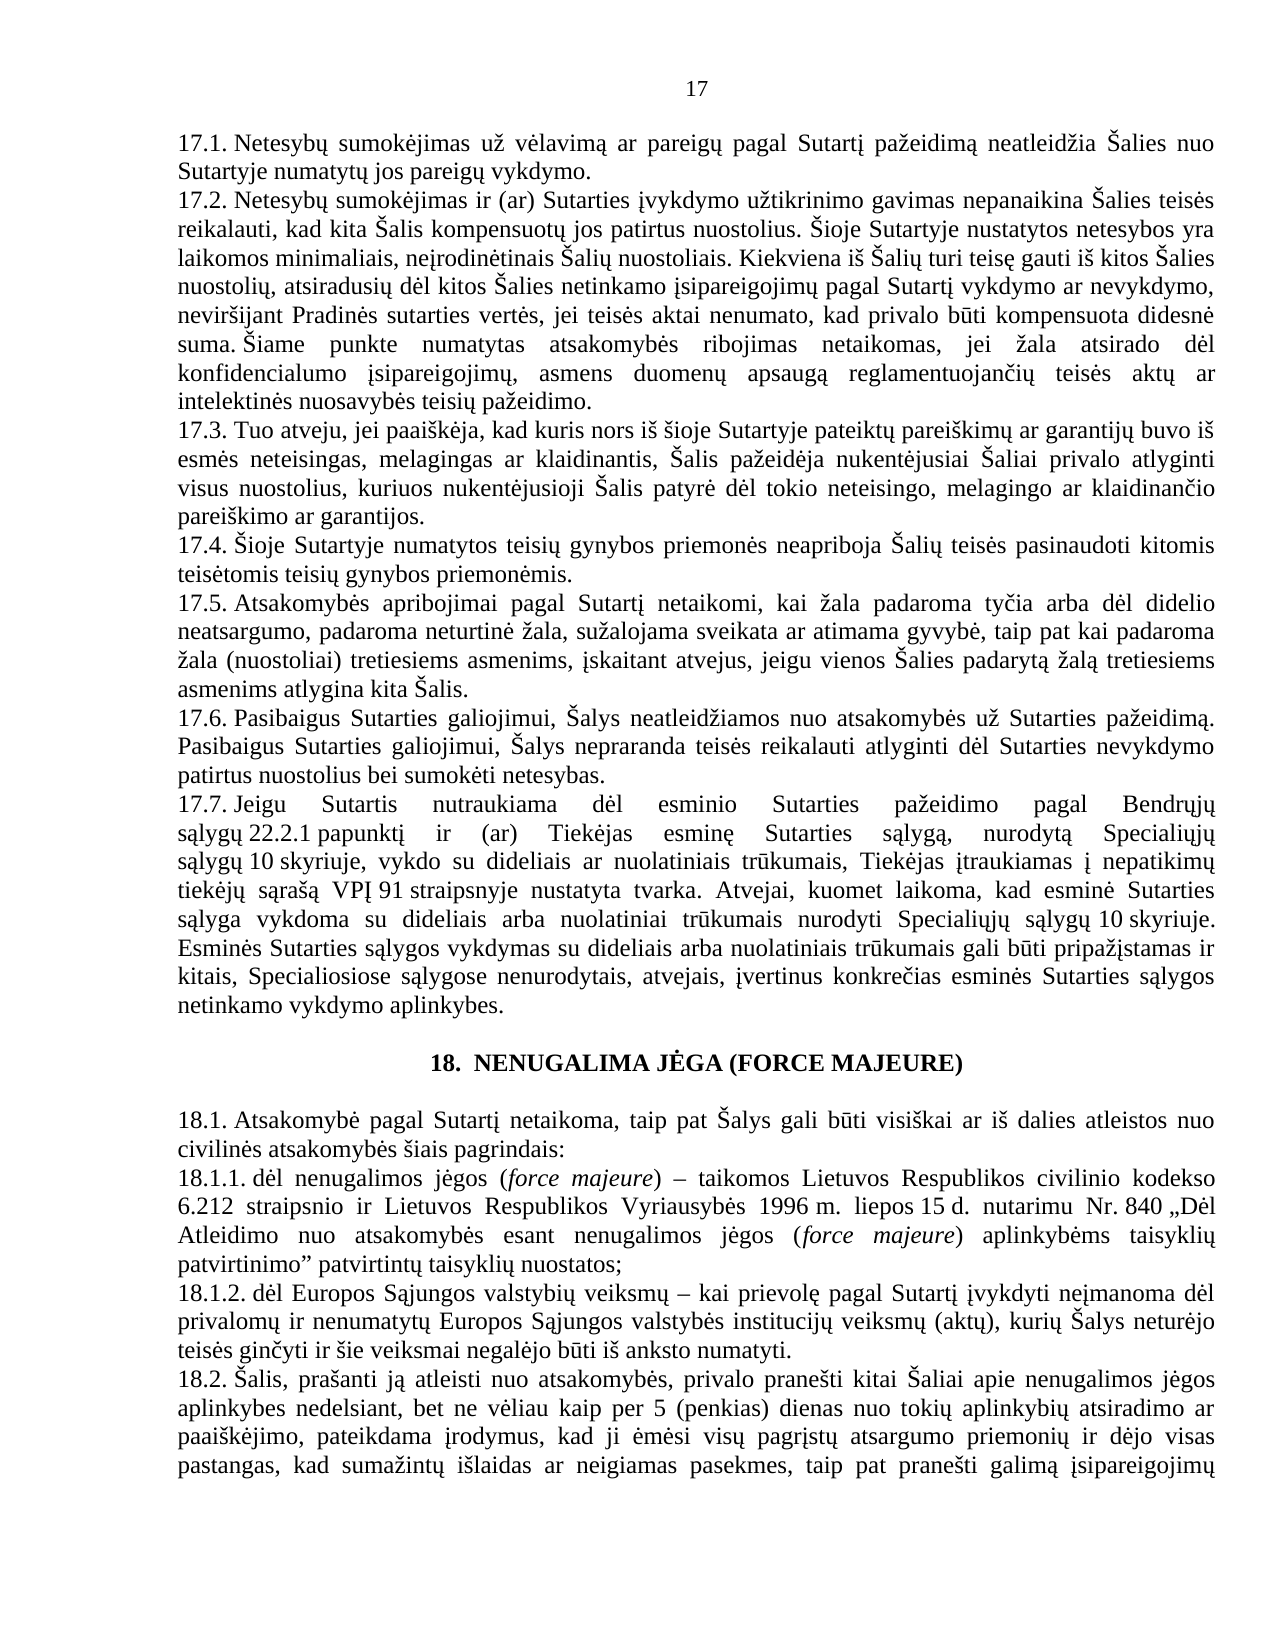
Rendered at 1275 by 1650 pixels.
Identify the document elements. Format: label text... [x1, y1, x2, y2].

text 17.3. Tuo atveju, jei paaiškėja, kad kuris nors iš šioje Sutartyje pateiktų pareiškimų ar garantijų buvo iš esmės neteisingas, melagingas ar klaidinantis, Šalis pažeidėja nukentėjusiai Šaliai privalo atlyginti visus nuostolius, kuriuos nukentėjusioji Šalis patyrė dėl tokio neteisingo, melagingo ar klaidinančio pareiškimo ar garantijos. [177, 415, 1216, 530]
text 17.7. Jeigu Sutartis nutraukiama dėl esminio Sutarties pažeidimo pagal Bendrųjų sąlygų 22.2.1 papunktį ir (ar) Tiekėjas esminę Sutarties sąlygą, nurodytą Specialiųjų sąlygų 10 skyriuje, vykdo su dideliais ar nuolatiniais trūkumais, Tiekėjas įtraukiamas į nepatikimų tiekėjų sąrašą VPĮ 91 straipsnyje nustatyta tvarka. Atvejai, kuomet laikoma, kad esminė Sutarties sąlyga vykdoma su dideliais arba nuolatiniai trūkumais nurodyti Specialiųjų sąlygų 10 skyriuje. Esminės Sutarties sąlygos vykdymas su dideliais arba nuolatiniais trūkumais gali būti pripažįstamas ir kitais, Specialiosiose sąlygose nenurodytais, atvejais, įvertinus konkrečias esminės Sutarties sąlygos netinkamo vykdymo aplinkybes. [177, 789, 1216, 1019]
text 17.6. Pasibaigus Sutarties galiojimui, Šalys neatleidžiamos nuo atsakomybės už Sutarties pažeidimą. Pasibaigus Sutarties galiojimui, Šalys nepraranda teisės reikalauti atlyginti dėl Sutarties nevykdymo patirtus nuostolius bei sumokėti netesybas. [177, 703, 1216, 789]
text 18. NENUGALIMA JĖGA (FORCE MAJEURE) [177, 1048, 1216, 1076]
text 18.1. Atsakomybė pagal Sutartį netaikoma, taip pat Šalys gali būti visiškai ar iš dalies atleistos nuo civilinės atsakomybės šiais pagrindais: [177, 1105, 1216, 1163]
text 17.1. Netesybų sumokėjimas už vėlavimą ar pareigų pagal Sutartį pažeidimą neatleidžia Šalies nuo Sutartyje numatytų jos pareigų vykdymo. [177, 128, 1216, 185]
text 17.2. Netesybų sumokėjimas ir (ar) Sutarties įvykdymo užtikrinimo gavimas nepanaikina Šalies teisės reikalauti, kad kita Šalis kompensuotų jos patirtus nuostolius. Šioje Sutartyje nustatytos netesybos yra laikomos minimaliais, neįrodinėtinais Šalių nuostoliais. Kiekviena iš Šalių turi teisę gauti iš kitos Šalies nuostolių, atsiradusių dėl kitos Šalies netinkamo įsipareigojimų pagal Sutartį vykdymo ar nevykdymo, neviršijant Pradinės sutarties vertės, jei teisės aktai nenumato, kad privalo būti kompensuota didesnė suma. Šiame punkte numatytas atsakomybės ribojimas netaikomas, jei žala atsirado dėl konfidencialumo įsipareigojimų, asmens duomenų apsaugą reglamentuojančių teisės aktų ar intelektinės nuosavybės teisių pažeidimo. [177, 185, 1216, 415]
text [177, 1364, 1216, 1479]
text 17.4. Šioje Sutartyje numatytos teisių gynybos priemonės neapriboja Šalių teisės pasinaudoti kitomis teisėtomis teisių gynybos priemonėmis. [177, 530, 1216, 588]
text 17.5. Atsakomybės apribojimai pagal Sutartį netaikomi, kai žala padaroma tyčia arba dėl didelio neatsargumo, padaroma neturtinė žala, sužalojama sveikata ar atimama gyvybė, taip pat kai padaroma žala (nuostoliai) tretiesiems asmenims, įskaitant atvejus, jeigu vienos Šalies padarytą žalą tretiesiems asmenims atlygina kita Šalis. [177, 588, 1216, 703]
text 18.1.1. dėl nenugalimos jėgos (force majeure) – taikomos Lietuvos Respublikos civilinio kodekso 6.212 straipsnio ir Lietuvos Respublikos Vyriausybės 1996 m. liepos 15 d. nutarimu Nr. 840 „Dėl Atleidimo nuo atsakomybės esant nenugalimos jėgos (force majeure) aplinkybėms taisyklių patvirtinimo” patvirtintų taisyklių nuostatos; [177, 1163, 1216, 1278]
text 18.1.2. dėl Europos Sąjungos valstybių veiksmų – kai prievolę pagal Sutartį įvykdyti neįmanoma dėl privalomų ir nenumatytų Europos Sąjungos valstybės institucijų veiksmų (aktų), kurių Šalys neturėjo teisės ginčyti ir šie veiksmai negalėjo būti iš anksto numatyti. [177, 1278, 1216, 1364]
